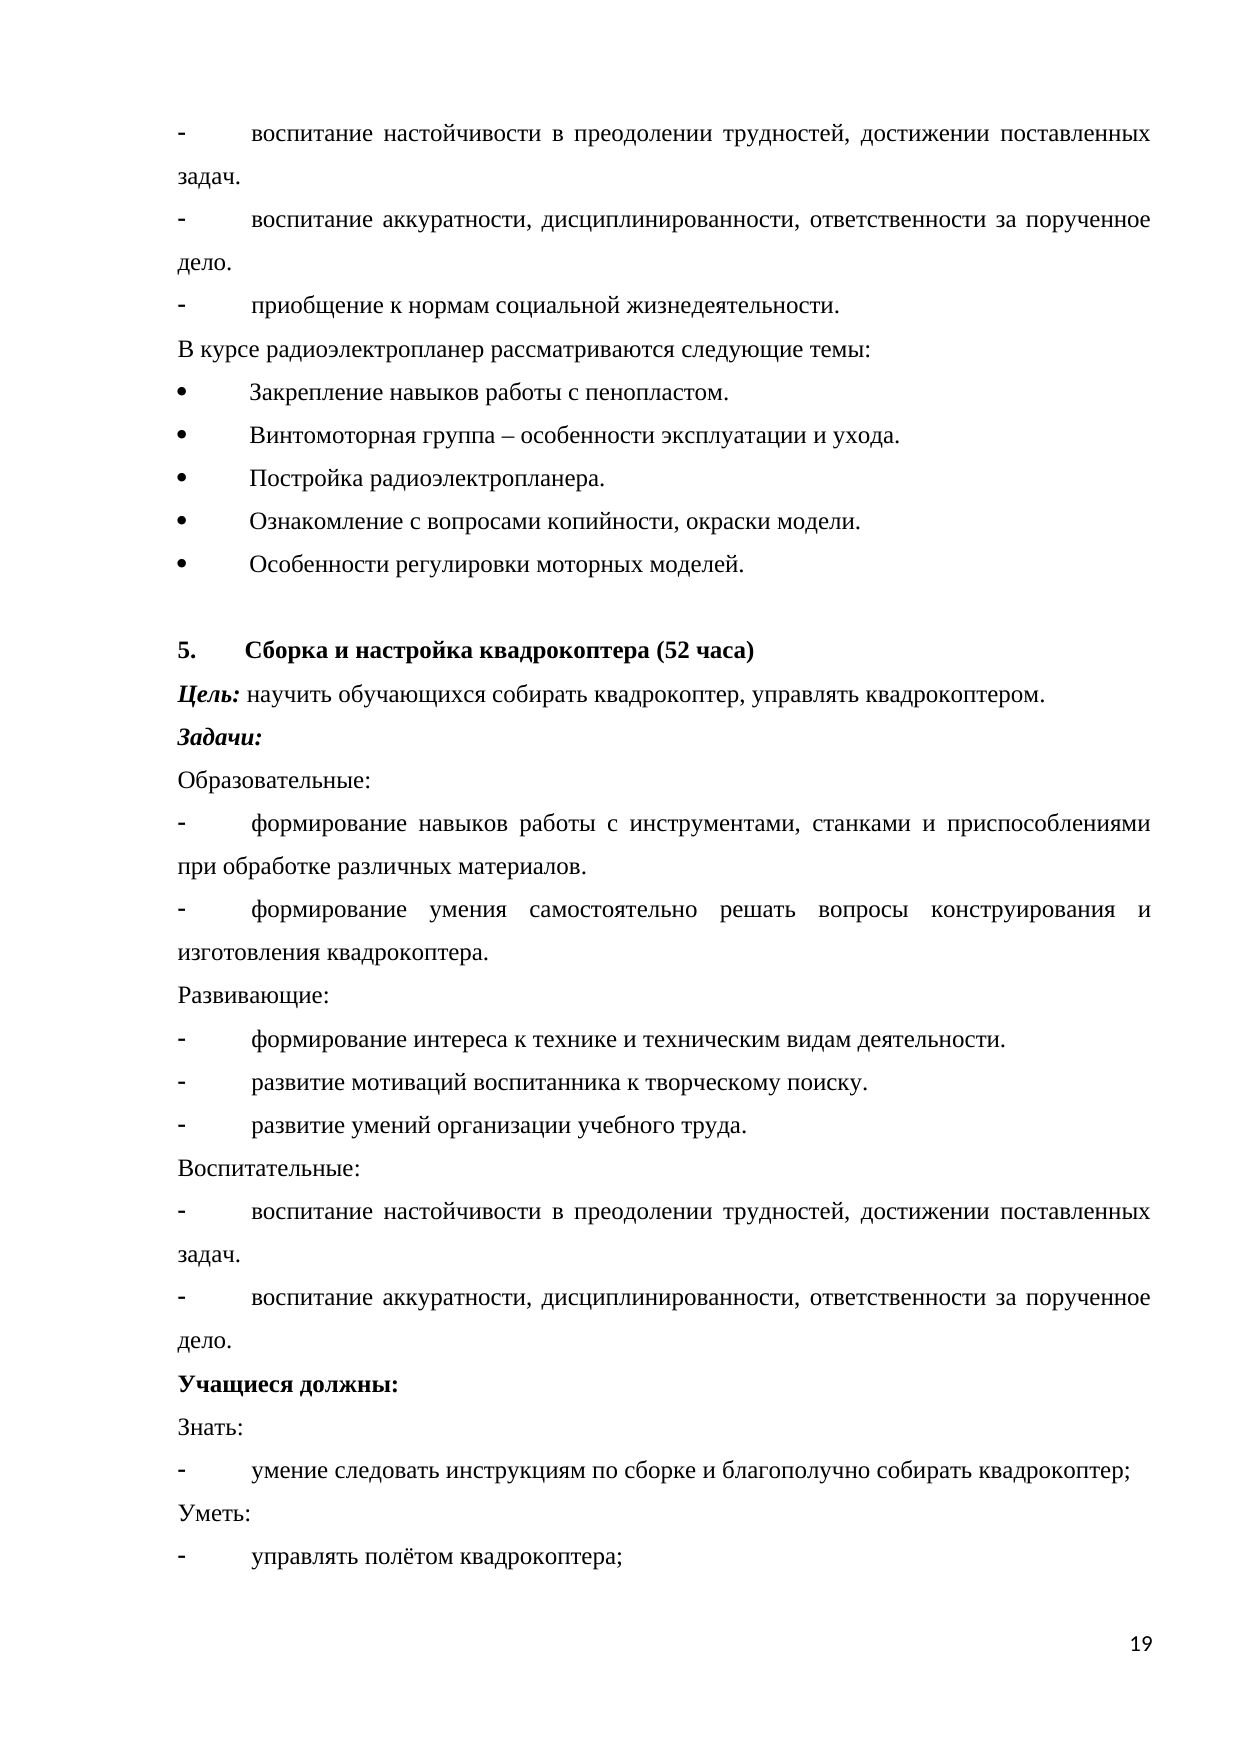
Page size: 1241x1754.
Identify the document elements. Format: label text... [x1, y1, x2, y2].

list воспитание аккуратности, дисциплинированности, ответственности за порученное дело. [177, 204, 1152, 276]
list развитие мотиваций воспитанника к творческому поиску. [177, 1067, 1152, 1096]
list воспитание настойчивости в преодолении трудностей, достижении поставленных задач. [177, 118, 1152, 190]
list развитие умений организации учебного труда. [177, 1110, 1152, 1139]
list Постройка радиоэлектропланера. [177, 463, 1152, 492]
list управлять полётом квадрокоптера; [177, 1541, 1152, 1570]
list формирование умения самостоятельно решать вопросы конструирования и изготовления квадрокоптера. [177, 894, 1152, 966]
text Задачи: [177, 722, 1152, 751]
text Развивающие: [177, 981, 1152, 1009]
list Особенности регулировки моторных моделей. [177, 549, 1152, 578]
list Ознакомление с вопросами копийности, окраски модели. [177, 506, 1152, 535]
list воспитание аккуратности, дисциплинированности, ответственности за порученное дело. [177, 1282, 1152, 1354]
list воспитание настойчивости в преодолении трудностей, достижении поставленных задач. [177, 1196, 1152, 1268]
text Воспитательные: [177, 1153, 1152, 1182]
list Винтомоторная группа – особенности эксплуатации и ухода. [177, 420, 1152, 449]
text Цель: научить обучающихся собирать квадрокоптер, управлять квадрокоптером. [177, 679, 1152, 707]
list формирование интереса к технике и техническим видам деятельности. [177, 1024, 1152, 1052]
list формирование навыков работы с инструментами, станками и приспособлениями при обработке различных материалов. [177, 808, 1152, 880]
list умение следовать инструкциям по сборке и благополучно собирать квадрокоптер; [177, 1455, 1152, 1484]
text Знать: [177, 1412, 1152, 1441]
text Образовательные: [177, 765, 1152, 794]
text В курсе радиоэлектропланер рассматриваются следующие темы: [177, 334, 1152, 362]
list приобщение к нормам социальной жизнедеятельности. [177, 291, 1152, 319]
list Сборка и настройка квадрокоптера (52 часа) [177, 636, 1152, 664]
text Уметь: [177, 1498, 1152, 1527]
text Учащиеся должны: [177, 1369, 1152, 1397]
list Закрепление навыков работы с пенопластом. [177, 377, 1152, 406]
